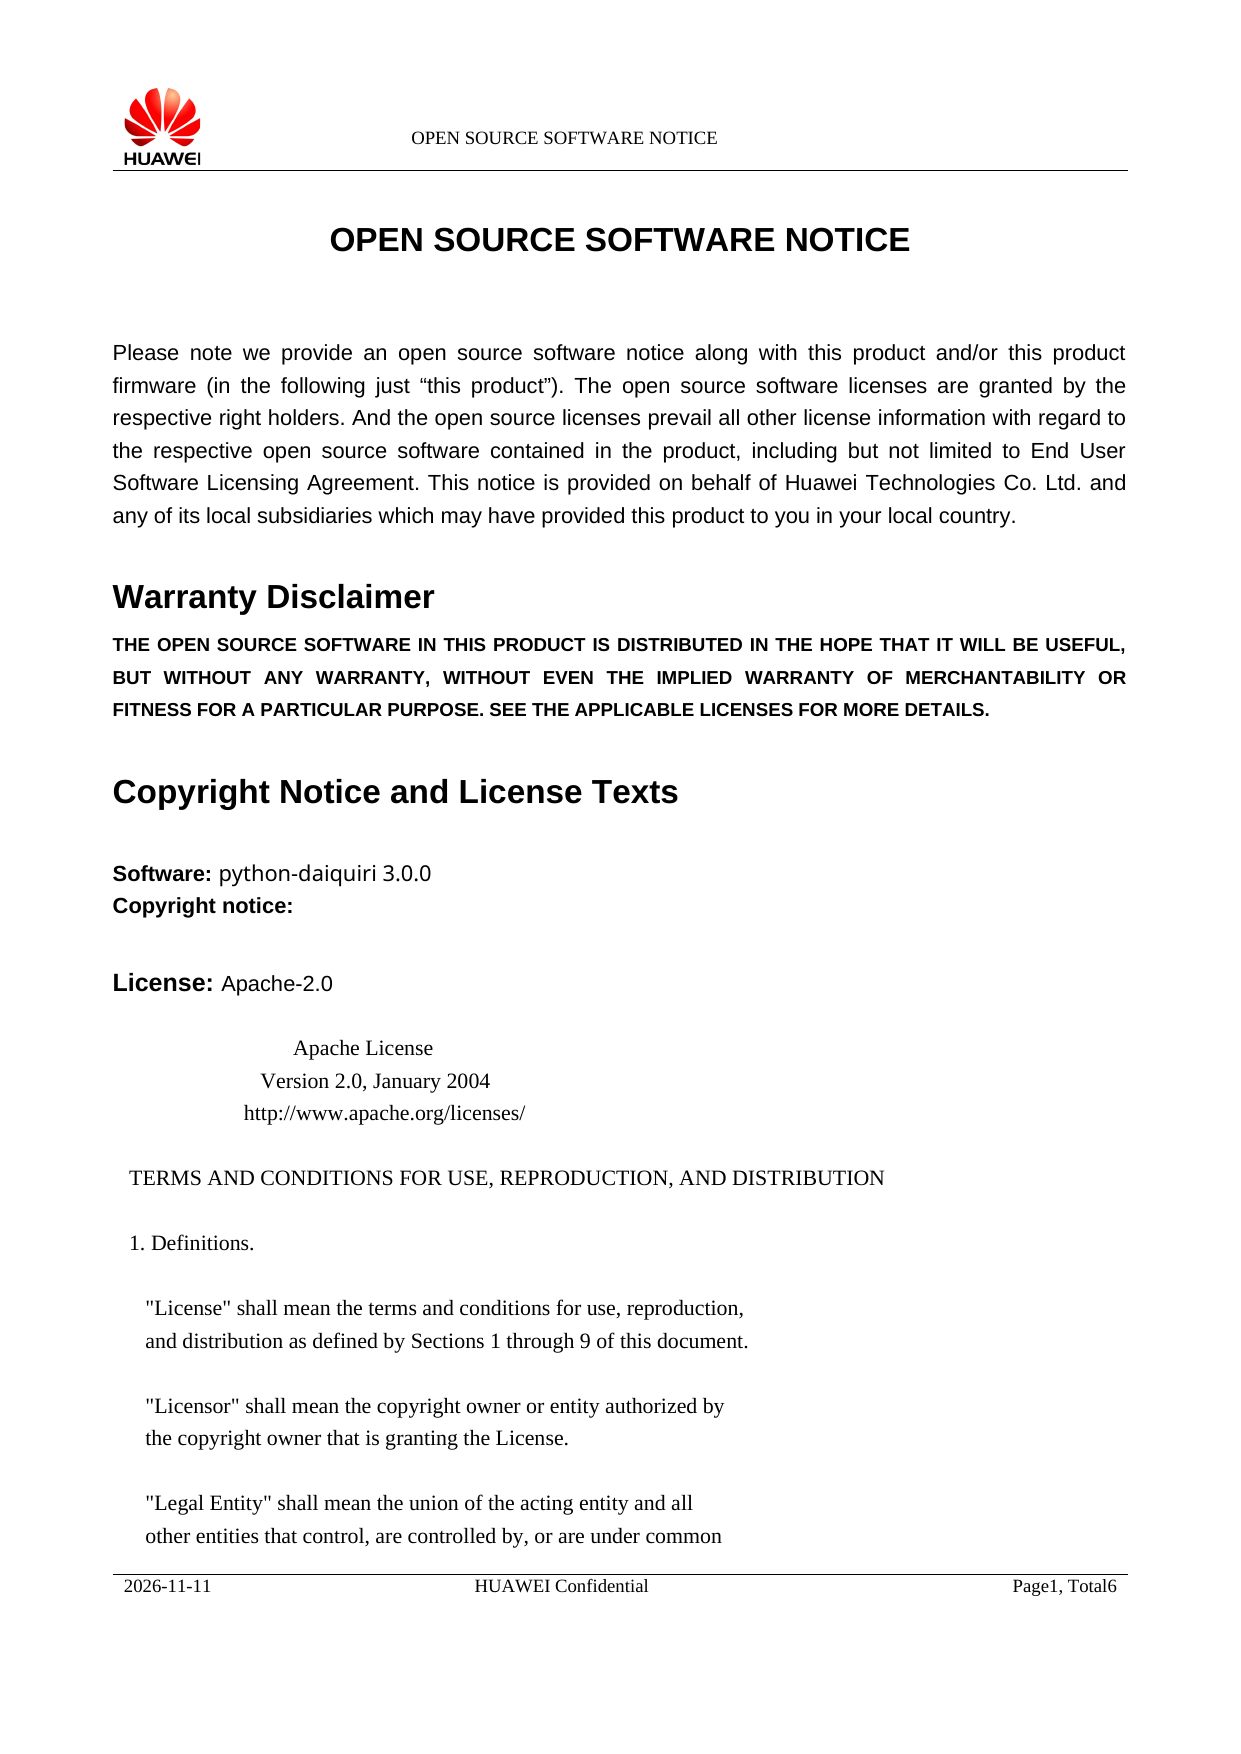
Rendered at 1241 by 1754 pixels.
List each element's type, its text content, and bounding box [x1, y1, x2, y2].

text Warranty Disclaimer [112, 564, 1128, 629]
text Copyright Notice and License Texts [112, 759, 1128, 824]
text License: Apache-2.0 [112, 966, 1128, 999]
text Please note we provide an open source software notice along with this product and/or this product firmware (in the following just “this product”). The open source software licenses are granted by the respective right holders. And the open source licenses prevail all other license information with regard to the respective open source software contained in the product, including but not limited to End User Software Licensing Agreement. This notice is provided on behalf of Huawei Technologies Co. Ltd. and any of its local subsidiaries which may have provided this product to you in your local country. [112, 336, 1128, 531]
picture [124, 88, 201, 165]
text Copyright notice: [112, 889, 1128, 921]
text OPEN SOURCE SOFTWARE NOTICE [112, 206, 1128, 271]
title Software: python-daiquiri 3.0.0 [112, 856, 1128, 889]
text The open source software in this product is distributed in the hope that it will be useful, but WITHOUT ANY WARRANTY, without even the implied warranty of MERCHANTABILITY or FITNESS FOR A PARTICULAR PURPOSE. See the applicable licenses for more details. [112, 629, 1128, 726]
